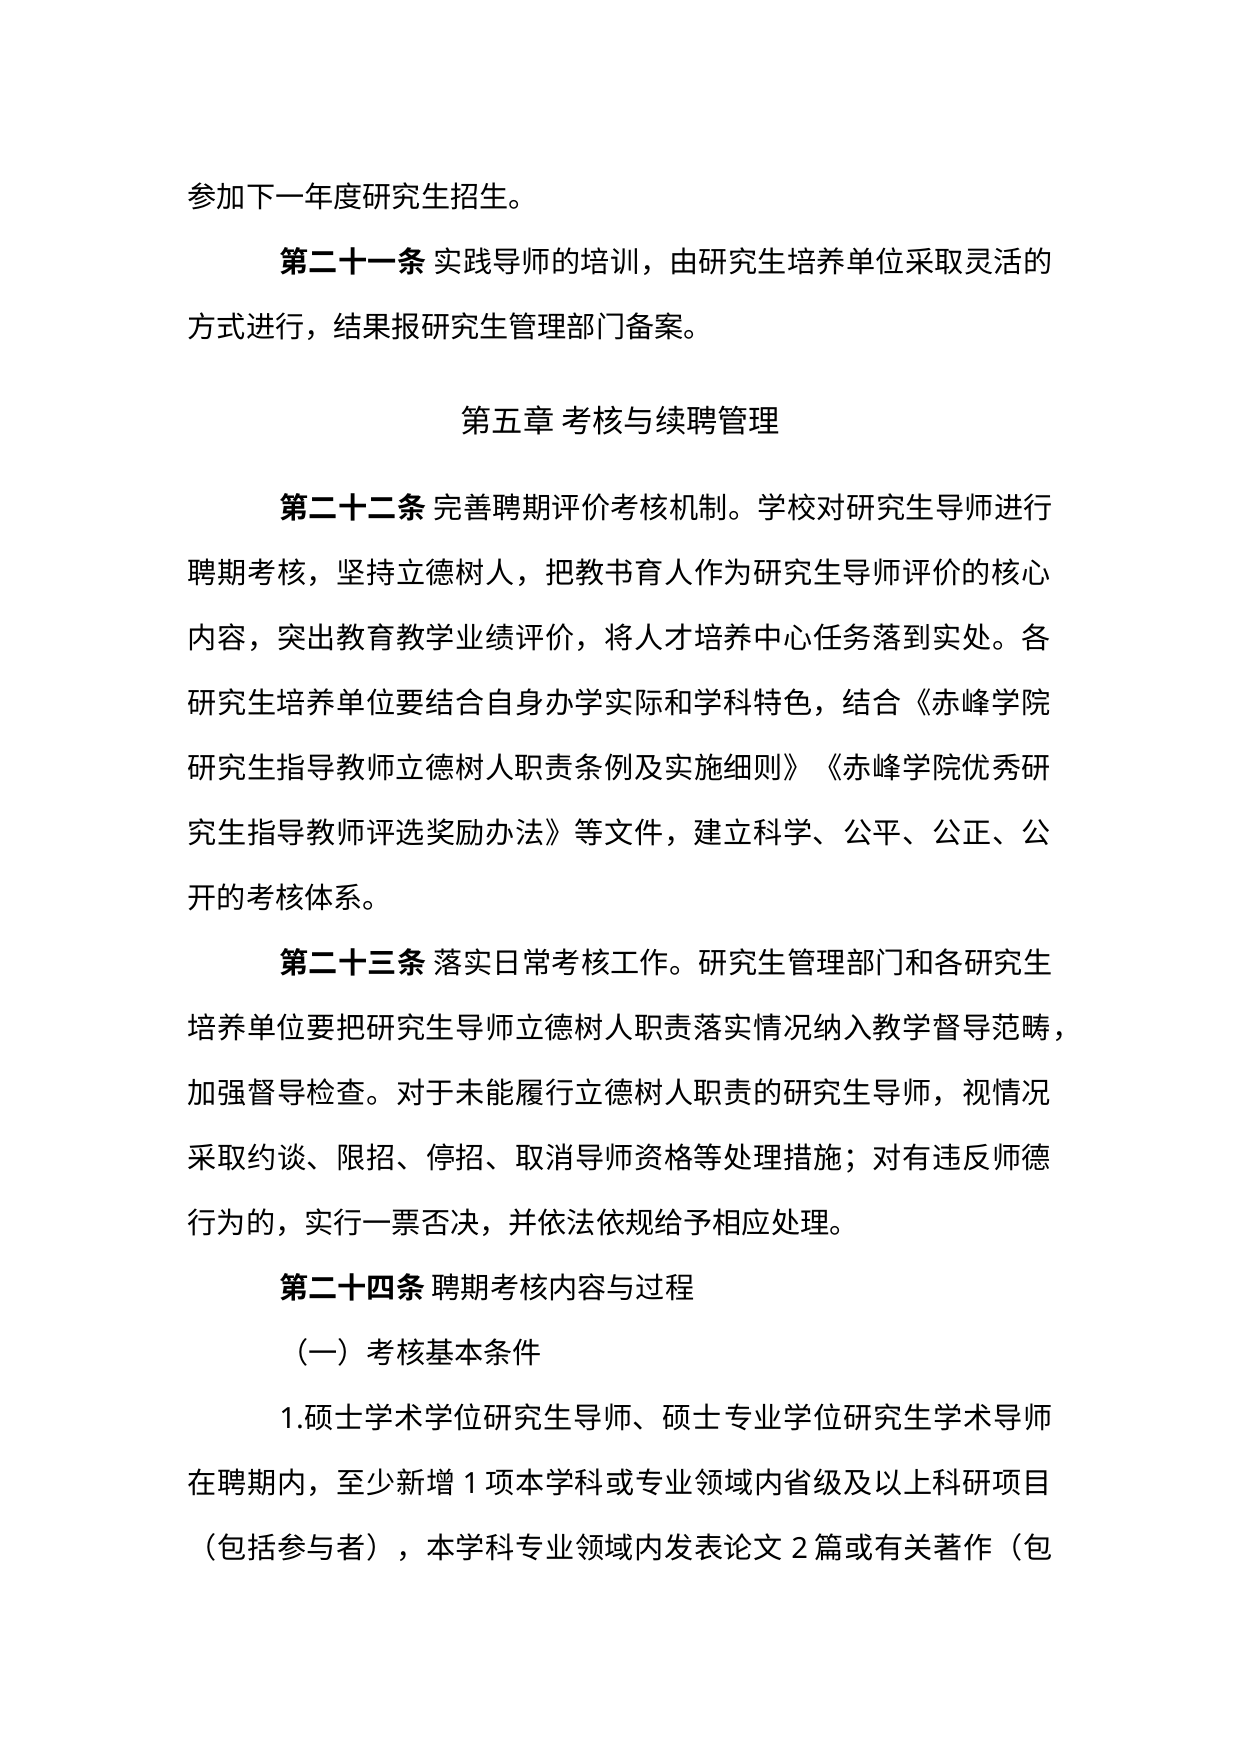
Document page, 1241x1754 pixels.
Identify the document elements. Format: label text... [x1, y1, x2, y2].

subtitle 第五章 考核与续聘管理 [187, 386, 1053, 451]
text （一）考核基本条件 [187, 1319, 1053, 1384]
text 第二十一条 实践导师的培训，由研究生培养单位采取灵活的方式进行，结果报研究生管理部门备案。 [187, 227, 1053, 357]
text 第二十四条 聘期考核内容与过程 [187, 1254, 1053, 1319]
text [187, 162, 1053, 227]
text 第二十三条 落实日常考核工作。研究生管理部门和各研究生培养单位要把研究生导师立德树人职责落实情况纳入教学督导范畴，加强督导检查。对于未能履行立德树人职责的研究生导师，视情况采取约谈、限招、停招、取消导师资格等处理措施；对有违反师德行为的，实行一票否决，并依法依规给予相应处理。 [187, 929, 1053, 1254]
text 第二十二条 完善聘期评价考核机制。学校对研究生导师进行聘期考核，坚持立德树人，把教书育人作为研究生导师评价的核心内容，突出教育教学业绩评价，将人才培养中心任务落到实处。各研究生培养单位要结合自身办学实际和学科特色，结合《赤峰学院研究生指导教师立德树人职责条例及实施细则》《赤峰学院优秀研究生指导教师评选奖励办法》等文件，建立科学、公平、公正、公开的考核体系。 [187, 474, 1053, 929]
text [187, 1384, 1053, 1579]
